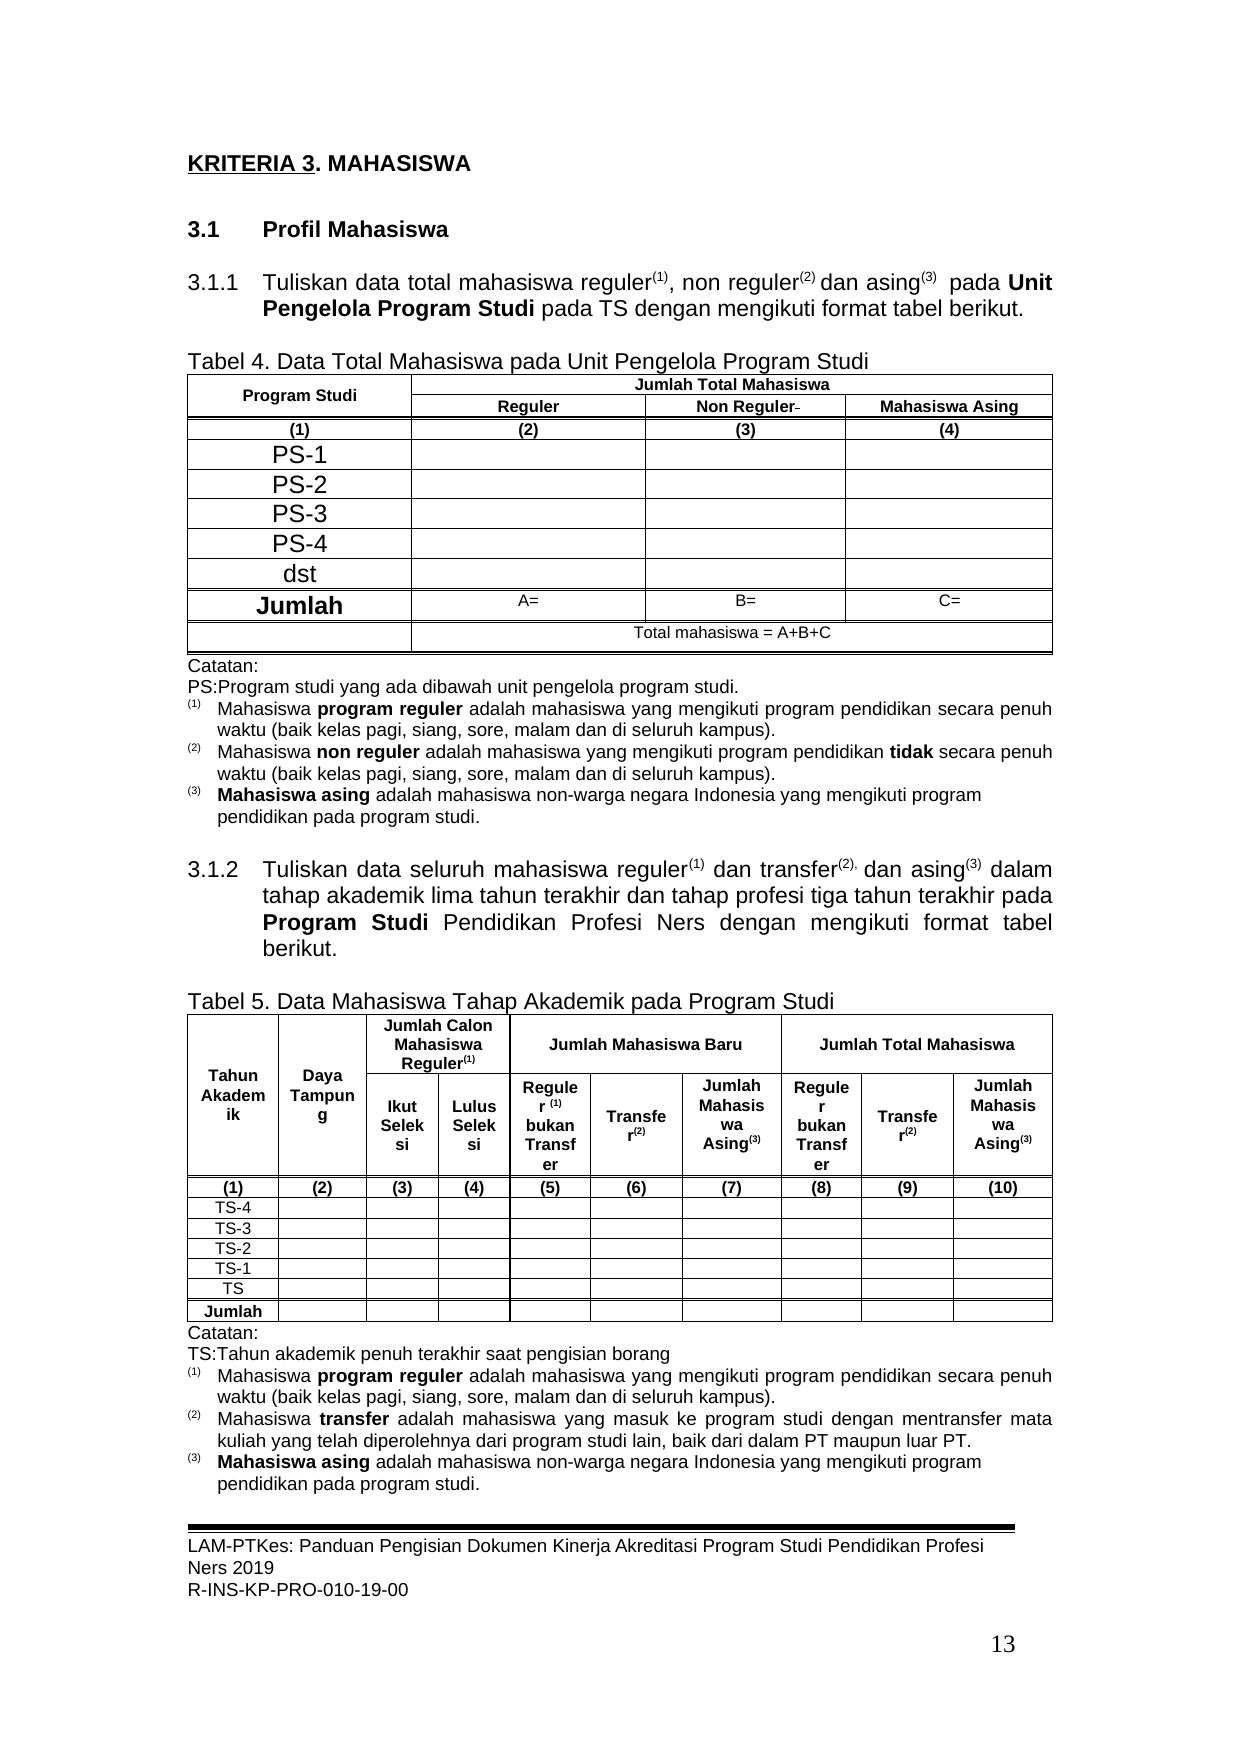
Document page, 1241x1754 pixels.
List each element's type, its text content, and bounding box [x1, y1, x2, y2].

table_cell Total mahasiswa = A+B+C [412, 623, 1052, 651]
table_cell [367, 1301, 438, 1321]
text (3) Mahasiswa asing adalah mahasiswa non-warga negara Indonesia yang mengikuti program pendidikan pada program studi. [187, 784, 1053, 827]
table_header Jumlah Calon Mahasiswa Reguler(1) [367, 1015, 509, 1073]
table_cell [367, 1259, 438, 1278]
text (2) Mahasiswa non reguler adalah mahasiswa yang mengikuti program pendidikan tidak secara penuh waktu (baik kelas pagi, siang, sore, malam dan di seluruh kampus). [187, 741, 1053, 784]
table_cell [646, 529, 845, 558]
table_cell [954, 1239, 1052, 1258]
table_cell [412, 559, 645, 588]
table_cell Jumlah [188, 1301, 278, 1321]
table_cell [862, 1198, 953, 1217]
text 3.1.1 Tuliskan data total mahasiswa reguler(1), non reguler(2) dan asing(3) pada Unit Pengelola Program Studi pada TS dengan mengikuti format tabel berikut. [187, 268, 1053, 321]
table_cell TS-1 [188, 1259, 278, 1278]
table_cell [279, 1279, 366, 1298]
table_cell [412, 529, 645, 558]
table_cell [646, 470, 845, 498]
table_cell [782, 1259, 861, 1278]
table_cell [367, 1239, 438, 1258]
table_cell [511, 1259, 590, 1278]
table_cell [683, 1279, 781, 1298]
table_cell Mahasiswa Asing [846, 395, 1052, 416]
table_cell [511, 1279, 590, 1298]
table_cell [511, 1239, 590, 1258]
table_cell [954, 1198, 1052, 1217]
text 3.1 Profil Mahasiswa [187, 216, 1053, 242]
text (1) Mahasiswa program reguler adalah mahasiswa yang mengikuti program pendidikan secara penuh waktu (baik kelas pagi, siang, sore, malam dan di seluruh kampus). [187, 698, 1053, 741]
table_cell Reguler [412, 395, 645, 416]
table_cell (6) [591, 1178, 682, 1197]
text PS:Program studi yang ada dibawah unit pengelola program studi. [187, 676, 1053, 698]
text TS:Tahun akademik penuh terakhir saat pengisian borang [187, 1343, 1053, 1365]
table_cell [412, 470, 645, 498]
text Tabel 4. Data Total Mahasiswa pada Unit Pengelola Program Studi [187, 348, 1053, 374]
table_cell [591, 1301, 682, 1321]
table_cell [439, 1279, 509, 1298]
table_cell (10) [954, 1178, 1052, 1197]
table_cell PS-1 [188, 440, 411, 468]
table_cell [367, 1198, 438, 1217]
table_header Daya Tampung [279, 1015, 366, 1175]
table_cell [646, 499, 845, 528]
table_header Jumlah Total Mahasiswa [412, 375, 1052, 394]
text (3) Mahasiswa asing adalah mahasiswa non-warga negara Indonesia yang mengikuti program pendidikan pada program studi. [187, 1451, 1053, 1494]
table_cell [954, 1219, 1052, 1238]
table_cell [862, 1219, 953, 1238]
table_cell [862, 1259, 953, 1278]
table_cell [279, 1198, 366, 1217]
table_cell [782, 1279, 861, 1298]
text 3.1.2 Tuliskan data seluruh mahasiswa reguler(1) dan transfer(2), dan asing(3) dalam tahap akademik lima tahun terakhir dan tahap profesi tiga tahun terakhir pada Program Studi Pendidikan Profesi Ners dengan mengikuti format tabel berikut. [187, 856, 1053, 961]
table_cell (4) [439, 1178, 509, 1197]
table_cell Jumlah [188, 591, 411, 619]
table_cell [439, 1301, 509, 1321]
table_cell [683, 1259, 781, 1278]
table_header Program Studi [188, 375, 411, 416]
table_cell [591, 1239, 682, 1258]
text Tabel 5. Data Mahasiswa Tahap Akademik pada Program Studi [187, 988, 1053, 1014]
table_cell [646, 440, 845, 468]
table_header Tahun Akademik [188, 1015, 278, 1175]
table_cell [367, 1279, 438, 1298]
table_cell [846, 499, 1052, 528]
table_cell (1) [188, 1178, 278, 1197]
table_cell [846, 559, 1052, 588]
text Catatan: [187, 1322, 1053, 1343]
table_cell (5) [511, 1178, 590, 1197]
table_cell [439, 1239, 509, 1258]
table_cell (8) [782, 1178, 861, 1197]
table_cell [188, 623, 411, 651]
table_cell (3) [367, 1178, 438, 1197]
table_cell [511, 1219, 590, 1238]
table_cell PS-4 [188, 529, 411, 558]
table_cell TS-4 [188, 1198, 278, 1217]
table_cell Transfer(2) [862, 1074, 953, 1175]
text (1) Mahasiswa program reguler adalah mahasiswa yang mengikuti program pendidikan secara penuh waktu (baik kelas pagi, siang, sore, malam dan di seluruh kampus). [187, 1365, 1053, 1408]
table_cell (2) [412, 420, 645, 439]
table_cell dst [188, 559, 411, 588]
table_cell [279, 1239, 366, 1258]
table_cell TS-3 [188, 1219, 278, 1238]
table_cell PS-3 [188, 499, 411, 528]
table_cell [279, 1259, 366, 1278]
table_cell [412, 440, 645, 468]
table_cell [439, 1259, 509, 1278]
table_cell PS-2 [188, 470, 411, 498]
table_cell [862, 1239, 953, 1258]
text (2) Mahasiswa transfer adalah mahasiswa yang masuk ke program studi dengan mentransfer mata kuliah yang telah diperolehnya dari program studi lain, baik dari dalam PT maupun luar PT. [187, 1408, 1053, 1451]
table_cell [367, 1219, 438, 1238]
table_header Jumlah Mahasiswa Baru [511, 1015, 781, 1073]
table_cell [683, 1301, 781, 1321]
table_cell [846, 470, 1052, 498]
table_cell (7) [683, 1178, 781, 1197]
table_cell Lulus Seleksi [439, 1074, 509, 1175]
table_cell [782, 1219, 861, 1238]
table_cell (2) [279, 1178, 366, 1197]
table_cell [279, 1219, 366, 1238]
table_cell [954, 1301, 1052, 1321]
table_cell [862, 1301, 953, 1321]
table_cell Transfer(2) [591, 1074, 682, 1175]
table_cell [591, 1279, 682, 1298]
table_cell [782, 1239, 861, 1258]
table_cell TS-2 [188, 1239, 278, 1258]
table_cell [646, 559, 845, 588]
table_cell Jumlah Mahasiswa Asing(3) [683, 1074, 781, 1175]
table_cell (1) [188, 420, 411, 439]
table_cell [846, 529, 1052, 558]
text Catatan: [187, 655, 1053, 676]
table_cell [782, 1301, 861, 1321]
table_cell (9) [862, 1178, 953, 1197]
table_cell [591, 1198, 682, 1217]
table_cell [511, 1198, 590, 1217]
table_cell [954, 1259, 1052, 1278]
table_cell TS [188, 1279, 278, 1298]
table_cell Jumlah Mahasiswa Asing(3) [954, 1074, 1052, 1175]
table_cell [439, 1198, 509, 1217]
table_cell [683, 1219, 781, 1238]
table_header Jumlah Total Mahasiswa [782, 1015, 1052, 1073]
table_cell [439, 1219, 509, 1238]
table_cell [846, 440, 1052, 468]
table_cell Reguler bukan Transfer [782, 1074, 861, 1175]
table_cell [683, 1198, 781, 1217]
table_cell [954, 1279, 1052, 1298]
table_cell [511, 1301, 590, 1321]
subtitle KRITERIA 3. MAHASISWA [187, 150, 1053, 176]
table_cell [591, 1259, 682, 1278]
table_cell [412, 499, 645, 528]
table_cell (4) [846, 420, 1052, 439]
table_cell Ikut Seleksi [367, 1074, 438, 1175]
table_cell [862, 1279, 953, 1298]
table_cell Reguler (1) bukan Transfer [511, 1074, 590, 1175]
table_cell B= [646, 591, 845, 619]
table_cell C= [846, 591, 1052, 619]
table_cell [591, 1219, 682, 1238]
table_cell Non Reguler [646, 395, 845, 416]
table_cell [782, 1198, 861, 1217]
table_cell [683, 1239, 781, 1258]
table_cell A= [412, 591, 645, 619]
table_cell (3) [646, 420, 845, 439]
table_cell [279, 1301, 366, 1321]
